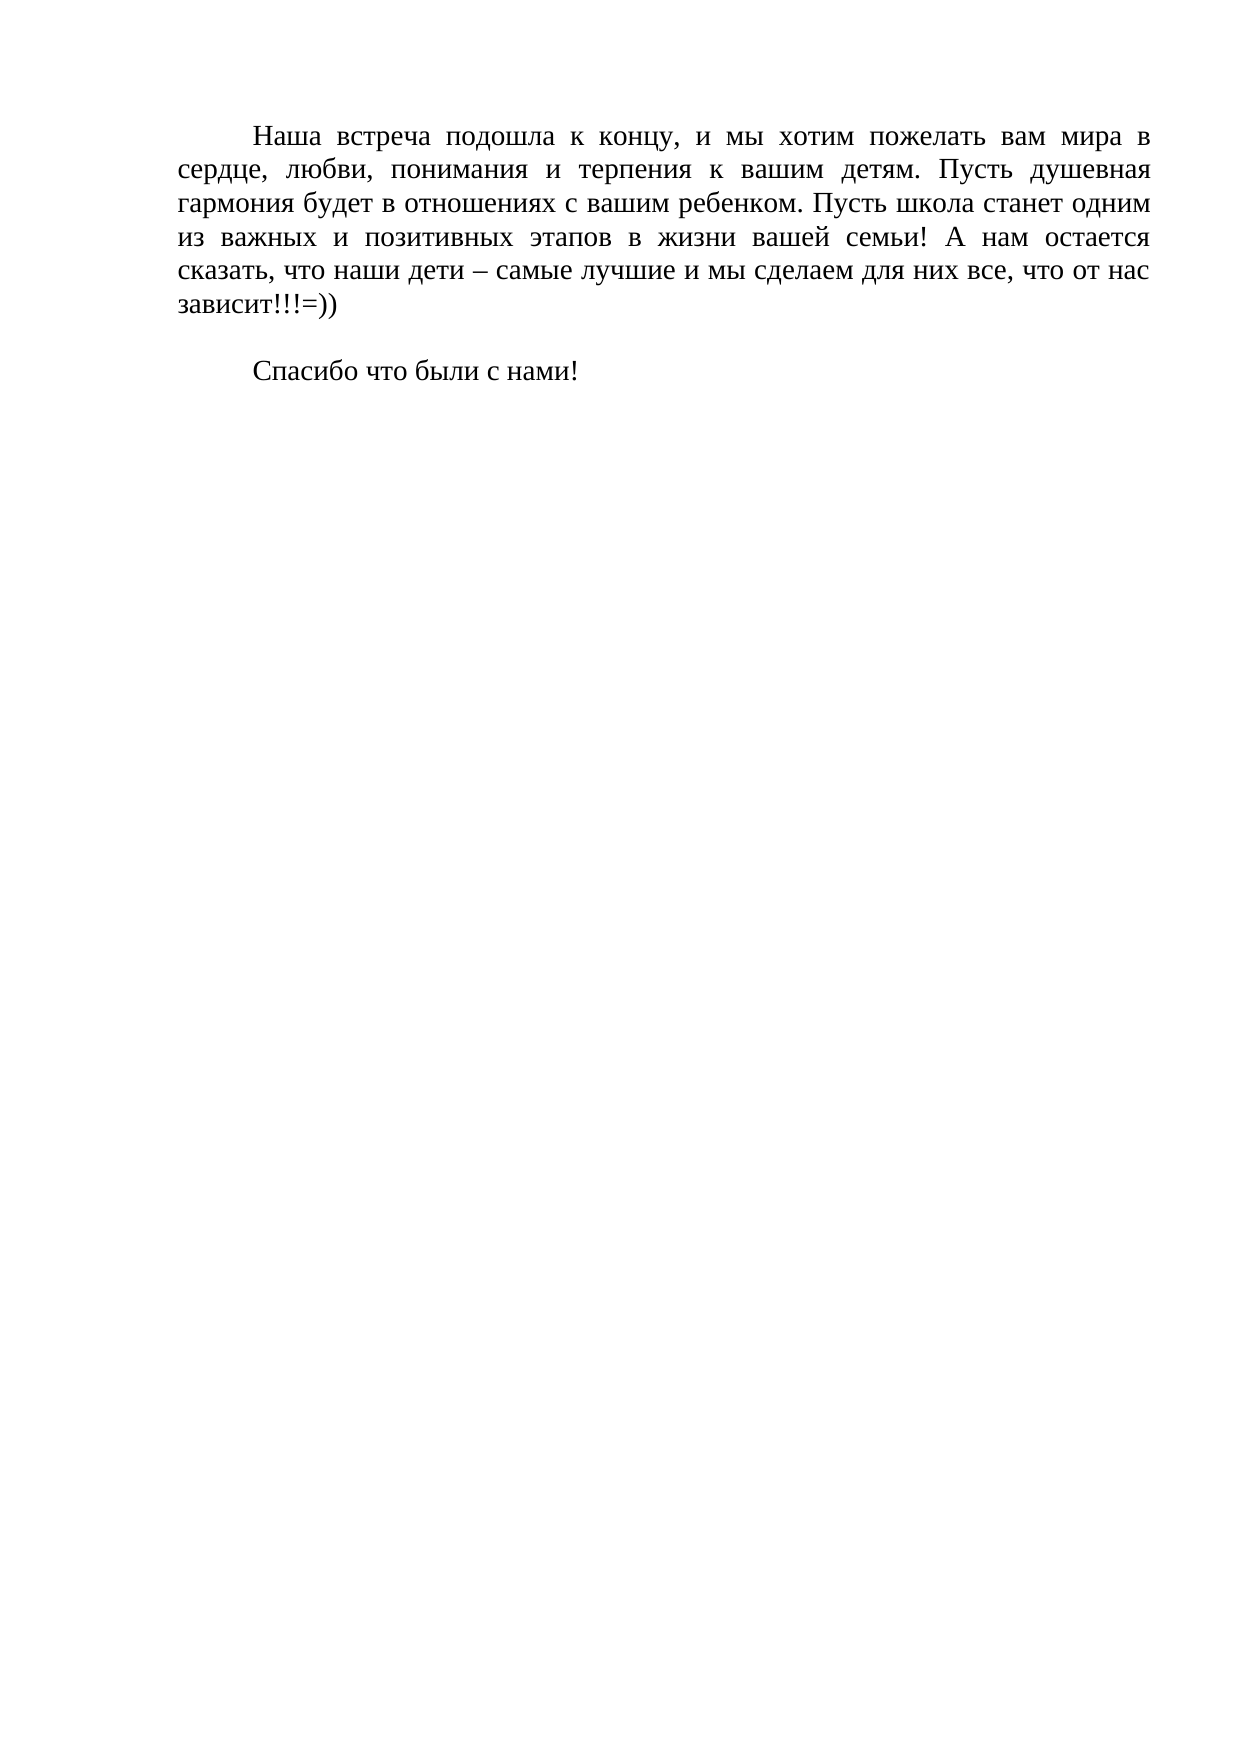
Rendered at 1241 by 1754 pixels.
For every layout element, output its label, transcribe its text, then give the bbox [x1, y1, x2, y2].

text Спасибо что были с нами! [177, 353, 1152, 386]
text Наша встреча подошла к концу, и мы хотим пожелать вам мира в сердце, любви, понимания и терпения к вашим детям. Пусть душевная гармония будет в отношениях с вашим ребенком. Пусть школа станет одним из важных и позитивных этапов в жизни вашей семьи! А нам остается сказать, что наши дети – самые лучшие и мы сделаем для них все, что от нас зависит!!!=)) [177, 118, 1152, 319]
